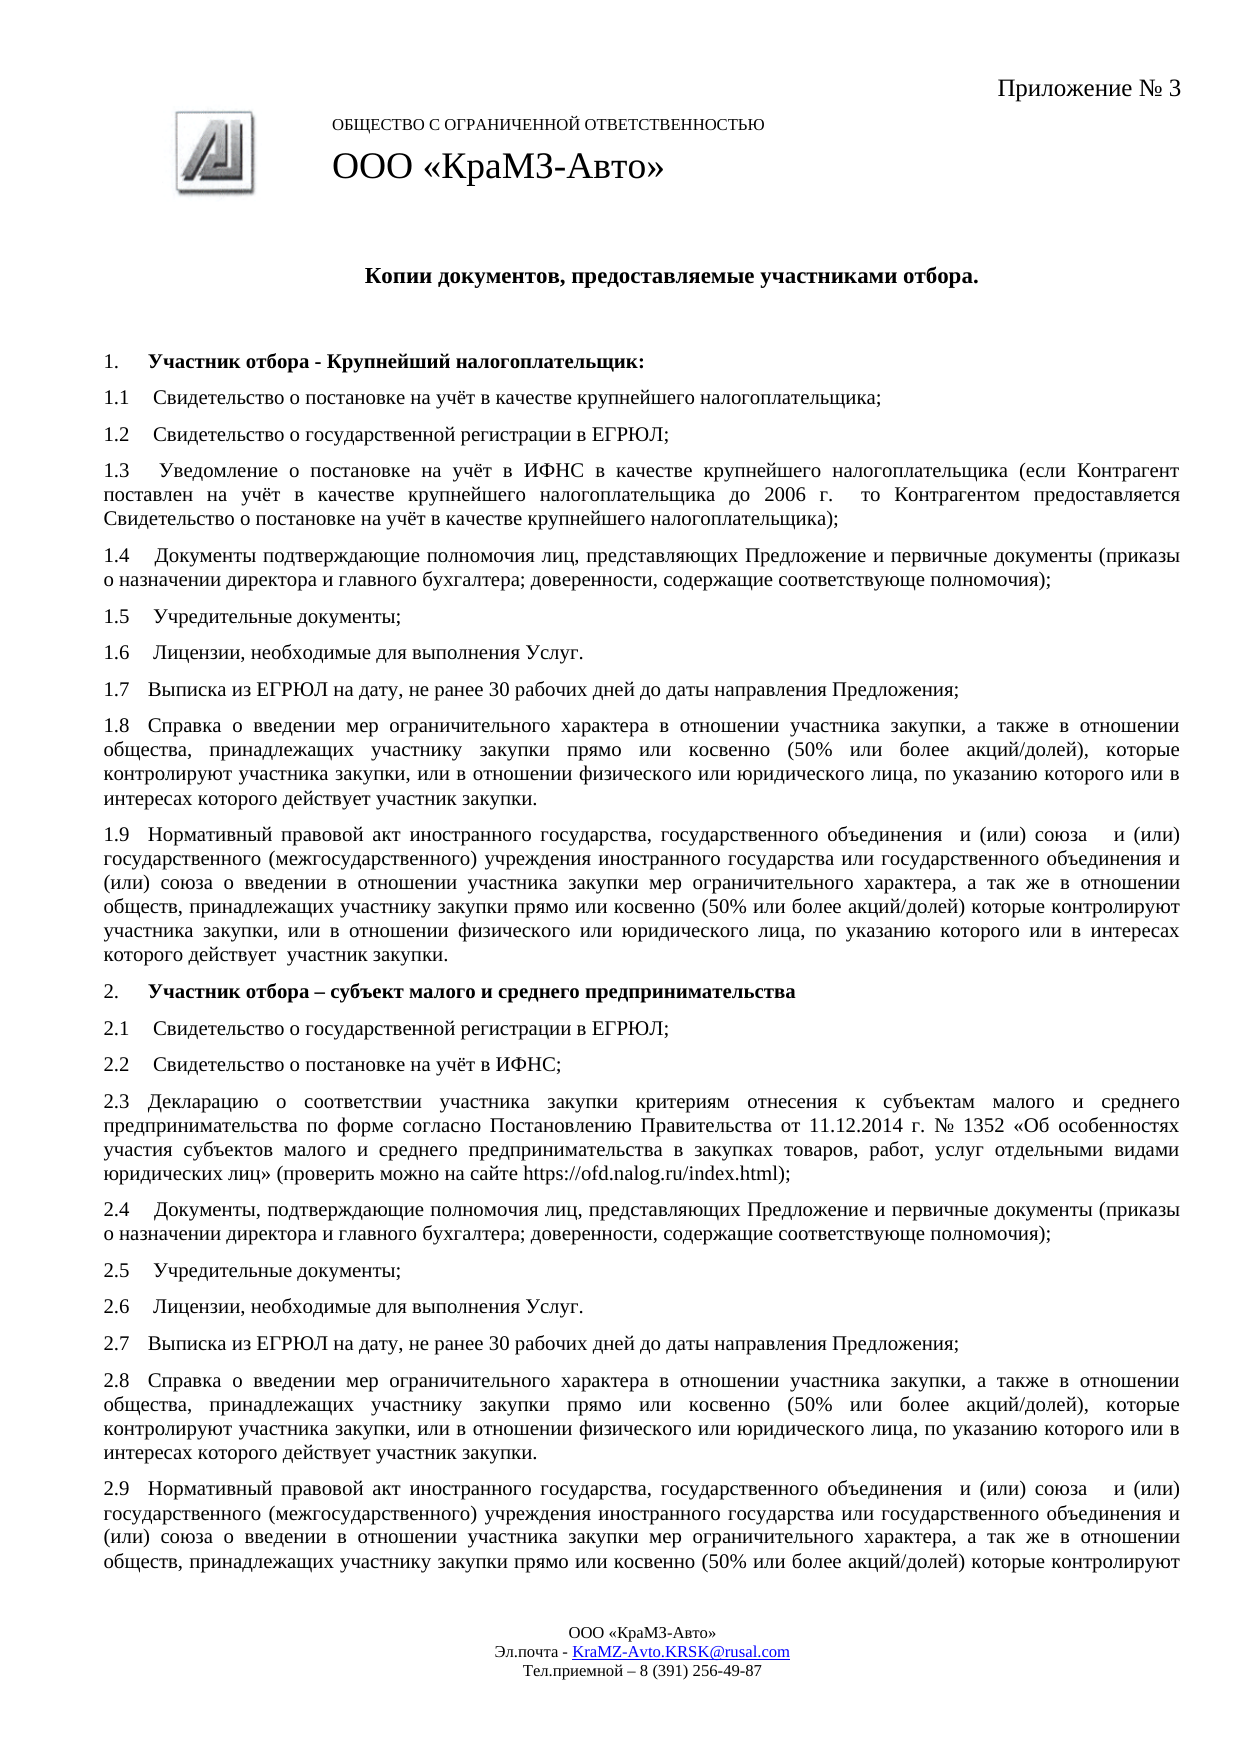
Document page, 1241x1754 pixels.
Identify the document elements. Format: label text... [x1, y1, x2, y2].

list Лицензии, необходимые для выполнения Услуг. [103, 640, 1181, 664]
list Выписка из ЕГРЮЛ на дату, не ранее 30 рабочих дней до даты направления Предложения; [103, 1331, 1181, 1355]
list Лицензии, необходимые для выполнения Услуг. [103, 1294, 1181, 1318]
list Учредительные документы; [103, 603, 1181, 628]
list Выписка из ЕГРЮЛ на дату, не ранее 30 рабочих дней до даты направления Предложения; [103, 677, 1181, 701]
list Учредительные документы; [103, 1258, 1181, 1282]
list Участник отбора – субъект малого и среднего предпринимательства [103, 979, 1181, 1003]
list Справка о введении мер ограничительного характера в отношении участника закупки, а также в отношении общества, принадлежащих участнику закупки прямо или косвенно (50% или более акций/долей), которые контролируют участника закупки, или в отношении физического или юридического лица, по указанию которого или в интересах которого действует участник закупки. [103, 713, 1181, 809]
list Свидетельство о государственной регистрации в ЕГРЮЛ; [103, 1015, 1181, 1039]
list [103, 1476, 1181, 1573]
list Декларацию о соответствии участника закупки критериям отнесения к субъектам малого и среднего предпринимательства по форме согласно Постановлению Правительства от 11.12.2014 г. № 1352 «Об особенностях участия субъектов малого и среднего предпринимательства в закупках товаров, работ, услуг отдельными видами юридических лиц» (проверить можно на сайте https://ofd.nalog.ru/index.html); [103, 1088, 1181, 1185]
text Приложение № 3 [103, 73, 1181, 102]
list Справка о введении мер ограничительного характера в отношении участника закупки, а также в отношении общества, принадлежащих участнику закупки прямо или косвенно (50% или более акций/долей), которые контролируют участника закупки, или в отношении физического или юридического лица, по указанию которого или в интересах которого действует участник закупки. [103, 1368, 1181, 1464]
list Свидетельство о постановке на учёт в качестве крупнейшего налогоплательщика; [103, 385, 1181, 409]
text Копии документов, предоставляемые участниками отбора. [103, 262, 1181, 288]
list Участник отбора - Крупнейший налогоплательщик: [103, 348, 1181, 373]
list Документы подтверждающие полномочия лиц, представляющих Предложение и первичные документы (приказы о назначении директора и главного бухгалтера; доверенности, содержащие соответствующе полномочия); [103, 543, 1181, 591]
list Свидетельство о постановке на учёт в ИФНС; [103, 1052, 1181, 1076]
list Уведомление о постановке на учёт в ИФНС в качестве крупнейшего налогоплательщика (если Контрагент поставлен на учёт в качестве крупнейшего налогоплательщика до 2006 г. то Контрагентом предоставляется Свидетельство о постановке на учёт в качестве крупнейшего налогоплательщика); [103, 458, 1181, 530]
list Свидетельство о государственной регистрации в ЕГРЮЛ; [103, 422, 1181, 446]
